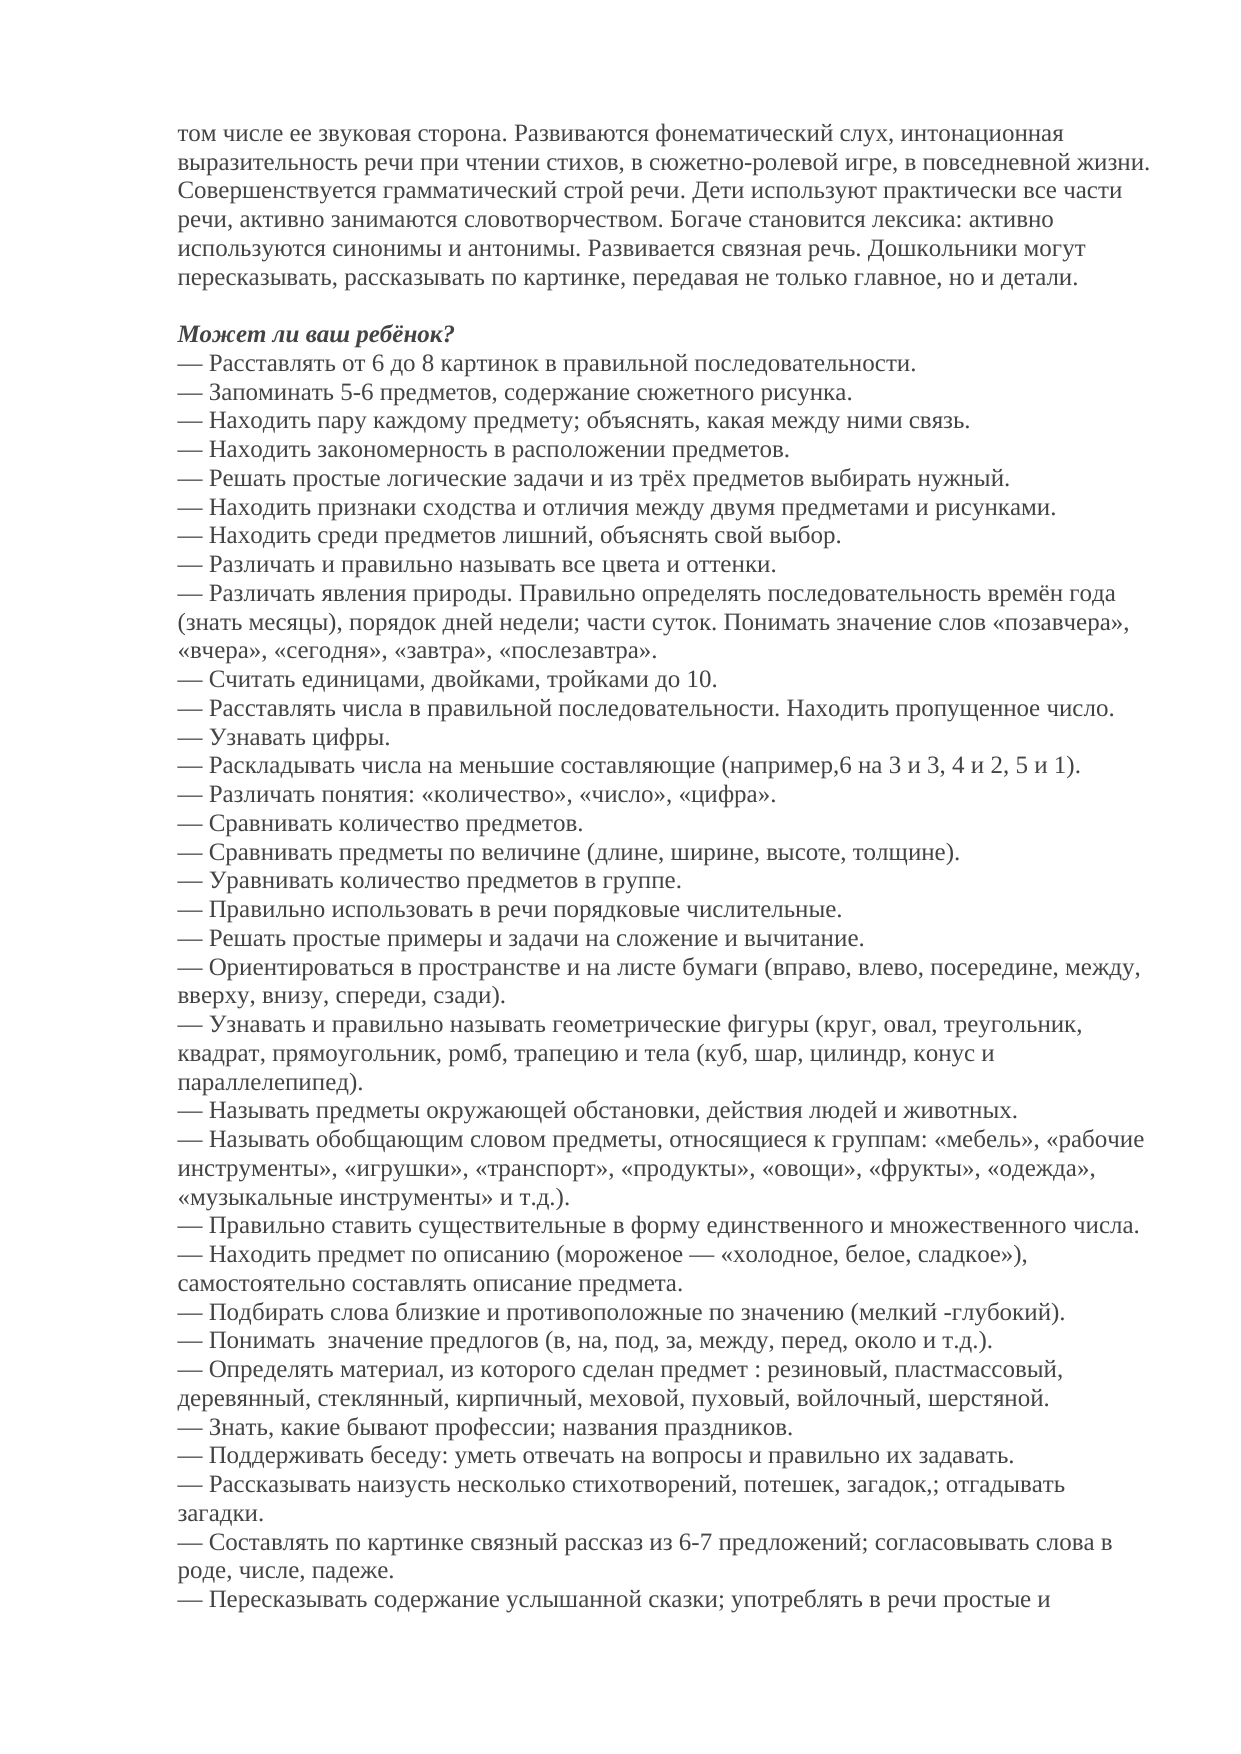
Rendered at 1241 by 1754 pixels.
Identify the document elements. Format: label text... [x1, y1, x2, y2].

text Может ли ваш ребёнок? [177, 319, 1152, 348]
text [177, 118, 1152, 291]
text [177, 348, 1152, 1613]
